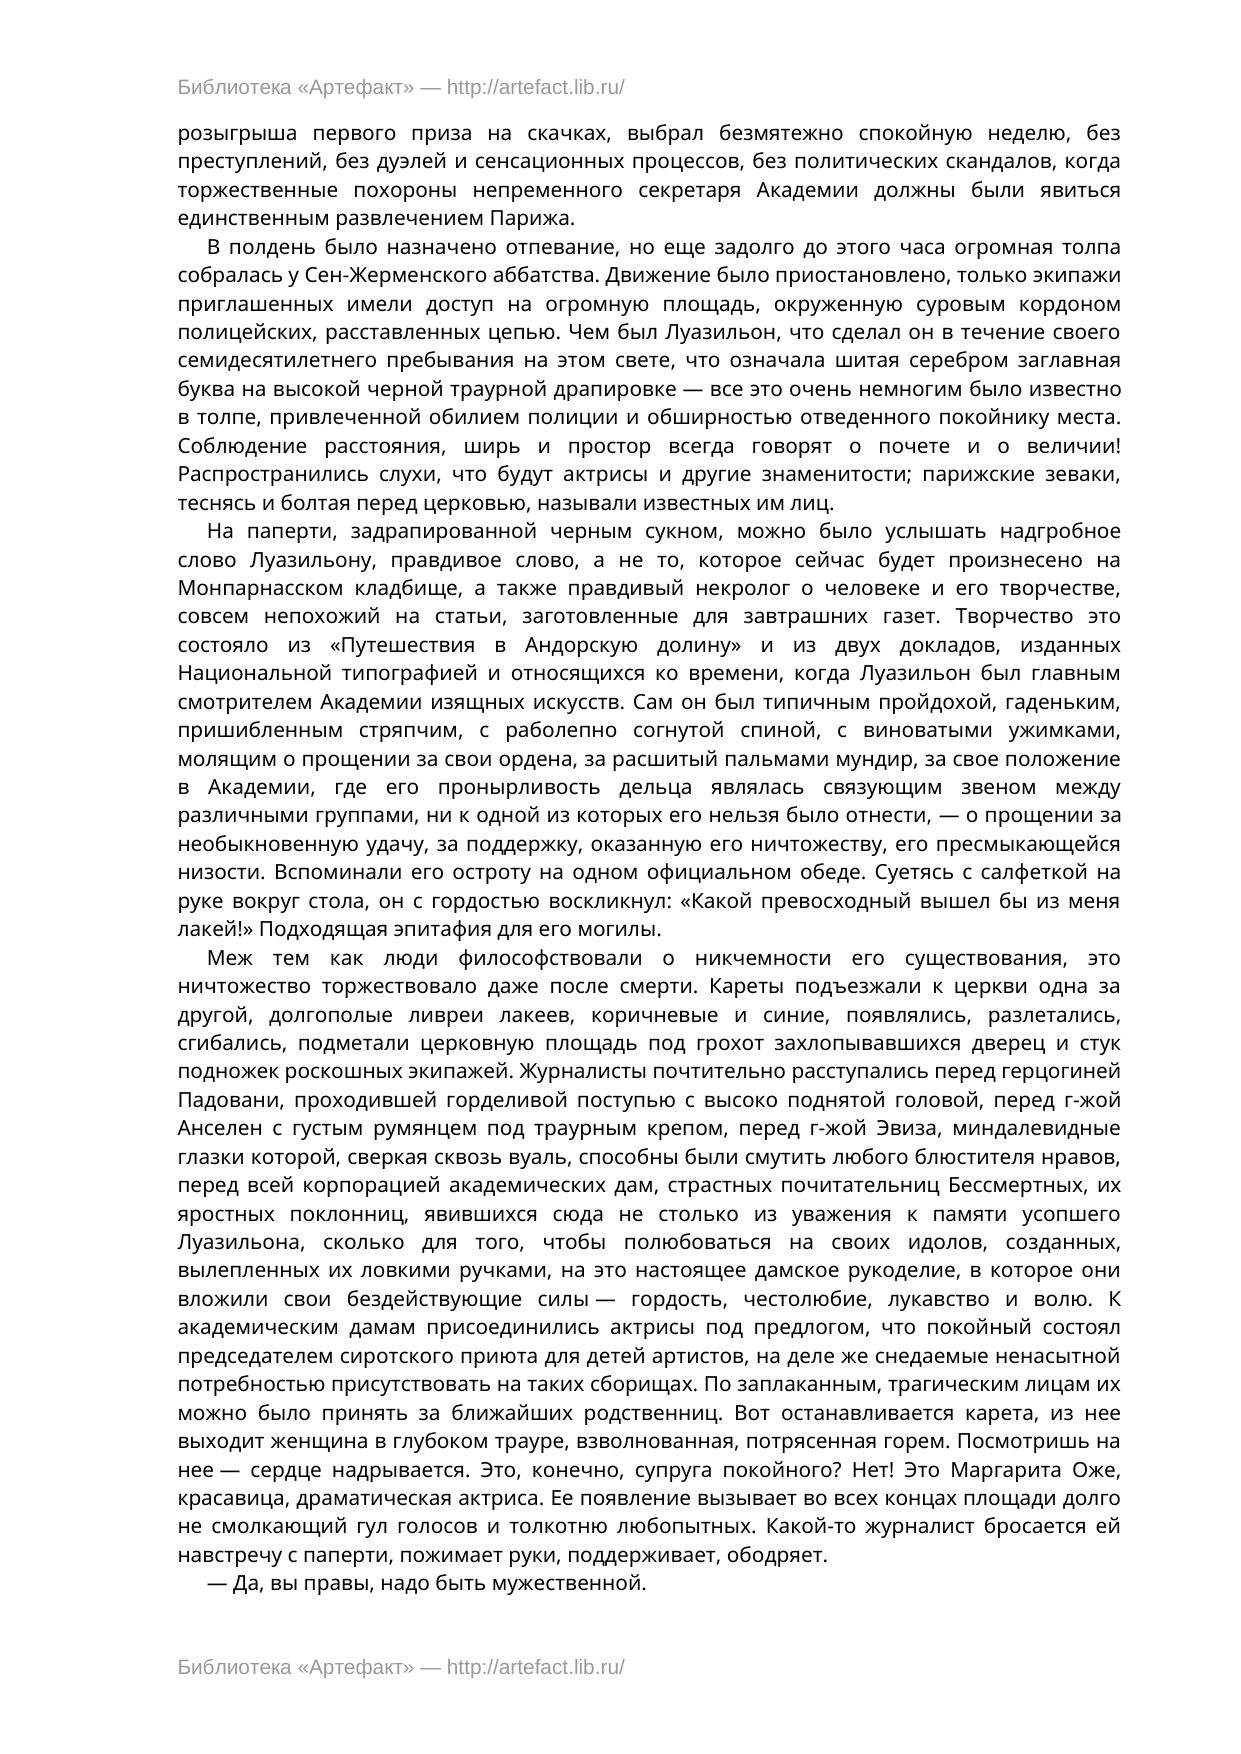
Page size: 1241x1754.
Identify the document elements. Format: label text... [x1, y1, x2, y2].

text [177, 118, 1122, 232]
text Меж тем как люди философствовали о никчемности его существования, это ничтожество торжествовало даже после смерти. Кареты подъезжали к церкви одна за другой, долгополые ливреи лакеев, коричневые и синие, появлялись, разлетались, сгибались, подметали церковную площадь под грохот захлопывавшихся дверец и стук подножек роскошных экипажей. Журналисты почтительно расступались перед герцогиней Падовани, проходившей горделивой поступью с высоко поднятой головой, перед г-жой Анселен с густым румянцем под траурным крепом, перед г-жой Эвиза, миндалевидные глазки которой, сверкая сквозь вуаль, способны были смутить любого блюстителя нравов, перед всей корпорацией академических дам, страстных почитательниц Бессмертных, их яростных поклонниц, явившихся сюда не столько из уважения к памяти усопшего Луазильона, сколько для того, чтобы полюбоваться на своих идолов, созданных, вылепленных их ловкими ручками, на это настоящее дамское рукоделие, в которое они вложили свои бездействующие силы — гордость, честолюбие, лукавство и волю. К академическим дамам присоединились актрисы под предлогом, что покойный состоял председателем сиротского приюта для детей артистов, на деле же снедаемые ненасытной потребностью присутствовать на таких сборищах. По заплаканным, трагическим лицам их можно было принять за ближайших родственниц. Вот останавливается карета, из нее выходит женщина в глубоком трауре, взволнованная, потрясенная горем. Посмотришь на нее — сердце надрывается. Это, конечно, супруга покойного? Нет! Это Маргарита Оже, красавица, драматическая актриса. Ее появление вызывает во всех концах площади долго не смолкающий гул голосов и толкотню любопытных. Какой-то журналист бросается ей навстречу с паперти, пожимает руки, поддерживает, ободряет. [177, 943, 1122, 1568]
text На паперти, задрапированной черным сукном, можно было услышать надгробное слово Луазильону, правдивое слово, а не то, которое сейчас будет произнесено на Монпарнасском кладбище, а также правдивый некролог о человеке и его творчестве, совсем непохожий на статьи, заготовленные для завтрашних газет. Творчество это состояло из «Путешествия в Андорскую долину» и из двух докладов, изданных Национальной типографией и относящихся ко времени, когда Луазильон был главным смотрителем Академии изящных искусств. Сам он был типичным пройдохой, гаденьким, пришибленным стряпчим, с раболепно согнутой спиной, с виноватыми ужимками, молящим о прощении за свои ордена, за расшитый пальмами мундир, за свое положение в Академии, где его пронырливость дельца являлась связующим звеном между различными группами, ни к одной из которых его нельзя было отнести, — о прощении за необыкновенную удачу, за поддержку, оказанную его ничтожеству, его пресмыкающейся низости. Вспоминали его остроту на одном официальном обеде. Суетясь с салфеткой на руке вокруг стола, он с гордостью воскликнул: «Какой превосходный вышел бы из меня лакей!» Подходящая эпитафия для его могилы. [177, 516, 1122, 943]
text — Да, вы правы, надо быть мужественной. [177, 1568, 1122, 1597]
text В полдень было назначено отпевание, но еще задолго до этого часа огромная толпа собралась у Сен-Жерменского аббатства. Движение было приостановлено, только экипажи приглашенных имели доступ на огромную площадь, окруженную суровым кордоном полицейских, расставленных цепью. Чем был Луазильон, что сделал он в течение своего семидесятилетнего пребывания на этом свете, что означала шитая серебром заглавная буква на высокой черной траурной драпировке — все это очень немногим было известно в толпе, привлеченной обилием полиции и обширностью отведенного покойнику места. Соблюдение расстояния, ширь и простор всегда говорят о почете и о величии! Распространились слухи, что будут актрисы и другие знаменитости; парижские зеваки, теснясь и болтая перед церковью, называли известных им лиц. [177, 232, 1122, 516]
